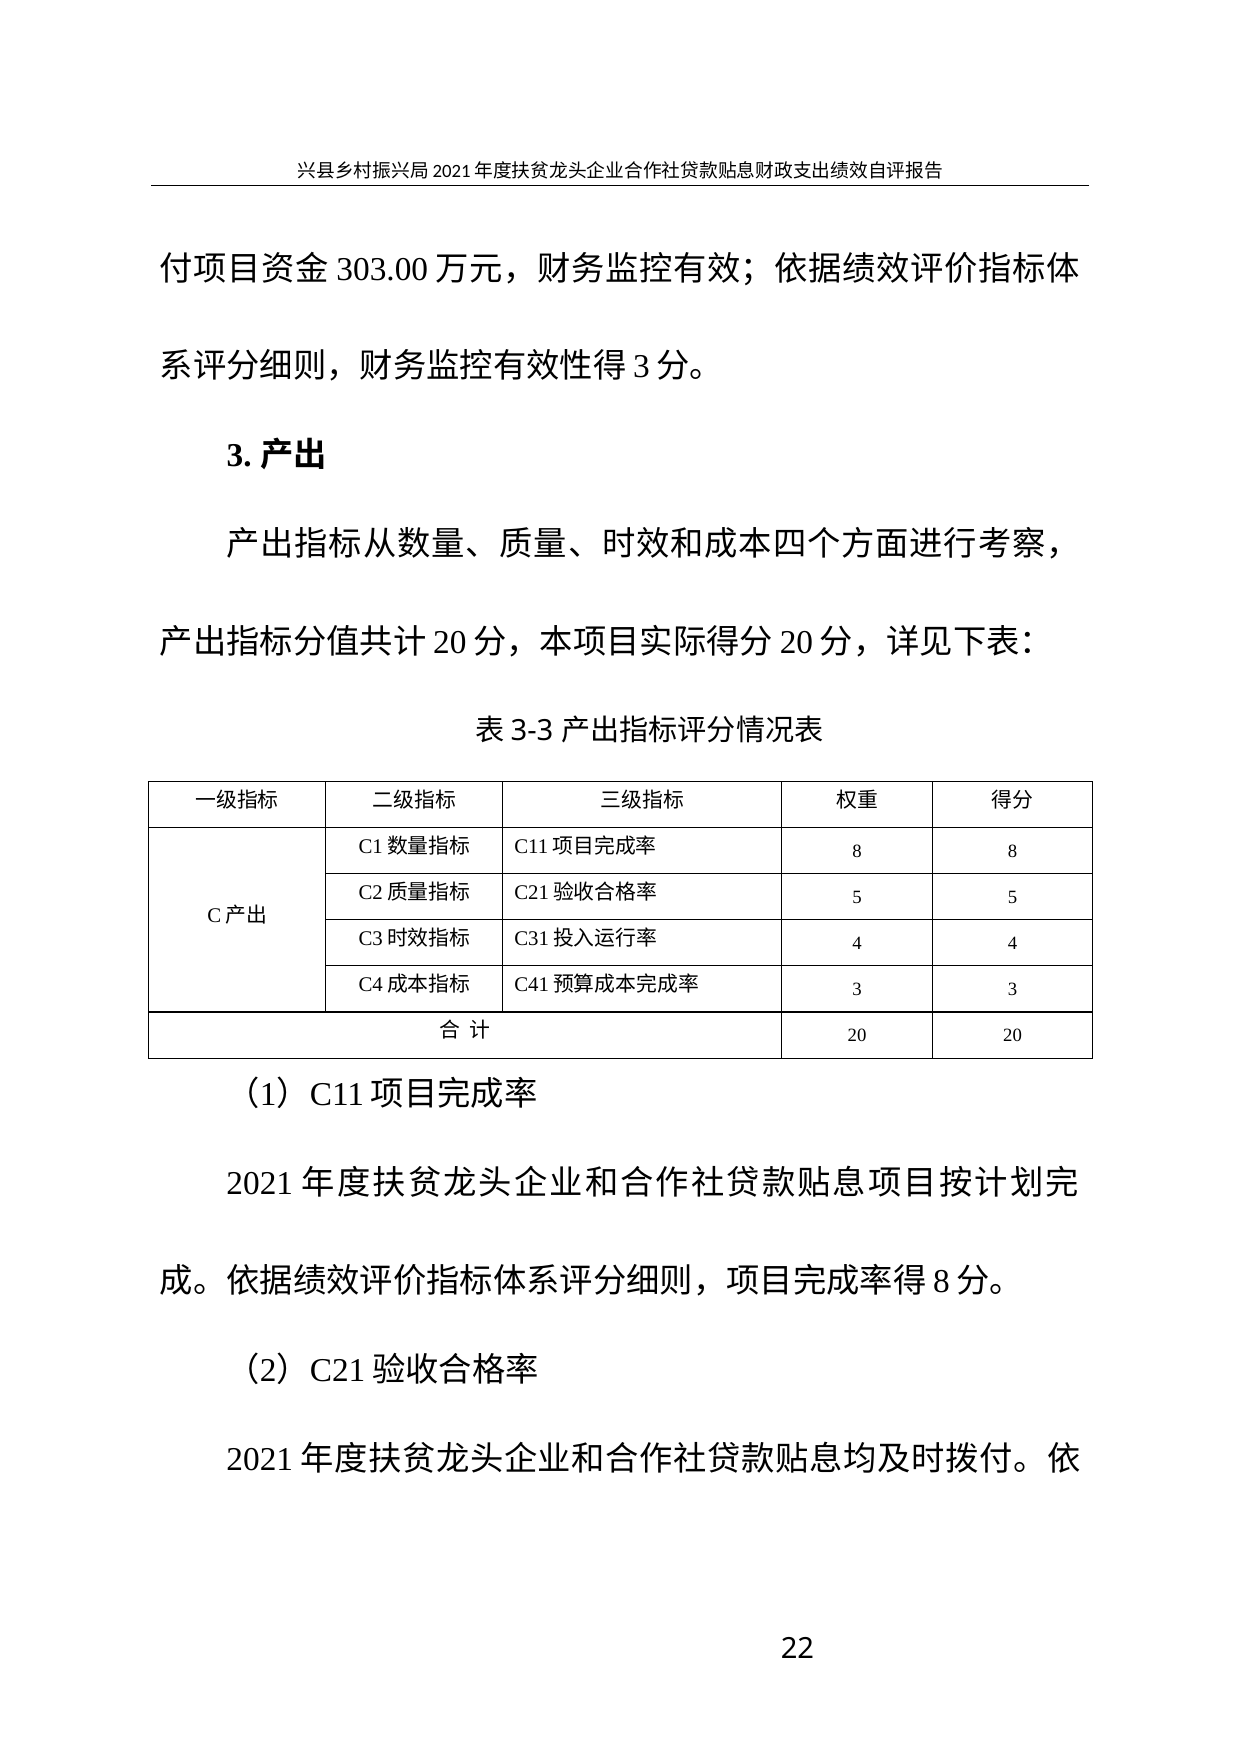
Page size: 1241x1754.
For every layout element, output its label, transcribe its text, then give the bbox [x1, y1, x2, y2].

table_cell C4成本指标 [326, 966, 502, 1011]
table_cell 8 [933, 828, 1092, 873]
text 2021年度扶贫龙头企业和合作社贷款贴息项目按计划完成。依据绩效评价指标体系评分细则，项目完成率得8分。 [159, 1148, 1081, 1310]
table_cell 5 [933, 874, 1092, 919]
table_header 得分 [933, 782, 1092, 827]
table_cell C31投入运行率 [503, 920, 781, 965]
list C11项目完成率 [159, 1059, 1081, 1123]
table_header 二级指标 [326, 782, 502, 827]
table_cell C2质量指标 [326, 874, 502, 919]
table_cell 4 [933, 920, 1092, 965]
list 产出 [159, 419, 1081, 484]
text 表3-3 产出指标评分情况表 [159, 695, 1081, 760]
table_cell 5 [782, 874, 932, 919]
table_header 三级指标 [503, 782, 781, 827]
table_cell 20 [782, 1013, 932, 1057]
table_cell C3时效指标 [326, 920, 502, 965]
table_header 一级指标 [149, 782, 325, 827]
text 产出指标从数量、质量、时效和成本四个方面进行考察，产出指标分值共计20分，本项目实际得分20分，详见下表： [159, 508, 1081, 671]
table_cell C产出 [149, 828, 325, 1011]
table_cell C41预算成本完成率 [503, 966, 781, 1011]
table_cell 8 [782, 828, 932, 873]
table_cell 20 [933, 1013, 1092, 1057]
table_cell C1数量指标 [326, 828, 502, 873]
table_cell 合 计 [149, 1013, 781, 1057]
table_cell C21验收合格率 [503, 874, 781, 919]
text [159, 233, 1081, 395]
table_cell 4 [782, 920, 932, 965]
table_cell C11项目完成率 [503, 828, 781, 873]
table_cell 3 [933, 966, 1092, 1011]
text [159, 1423, 1081, 1488]
list C21验收合格率 [159, 1334, 1081, 1399]
table_cell 3 [782, 966, 932, 1011]
table_header 权重 [782, 782, 932, 827]
